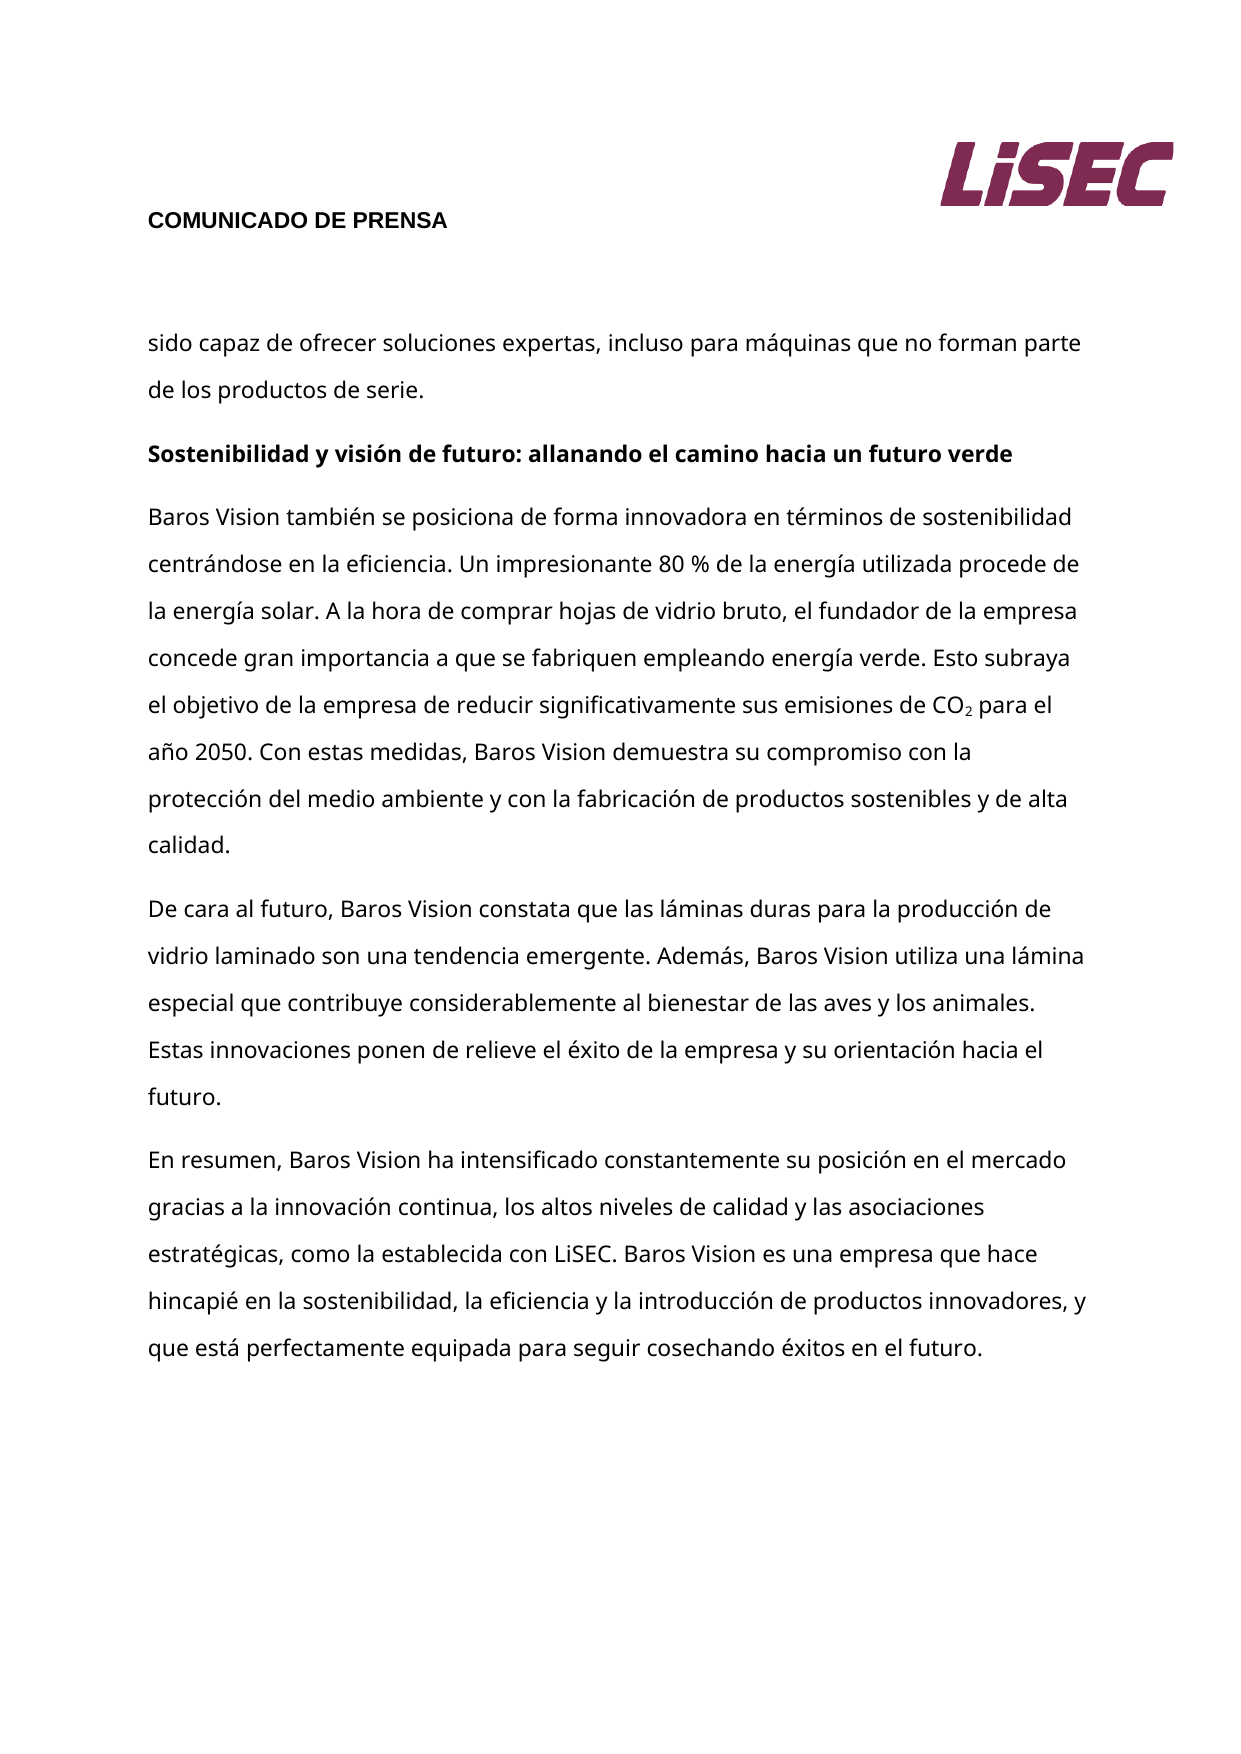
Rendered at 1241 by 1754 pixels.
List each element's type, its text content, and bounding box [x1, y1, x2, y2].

text Sostenibilidad y visión de futuro: allanando el camino hacia un futuro verde [148, 438, 1093, 469]
text Baros Vision también se posiciona de forma innovadora en términos de sostenibilidad centrándose en la eficiencia. Un impresionante 80 % de la energía utilizada procede de la energía solar. A la hora de comprar hojas de vidrio bruto, el fundador de la empresa concede gran importancia a que se fabriquen empleando energía verde. Esto subraya el objetivo de la empresa de reducir significativamente sus emisiones de CO2 para el año 2050. Con estas medidas, Baros Vision demuestra su compromiso con la protección del medio ambiente y con la fabricación de productos sostenibles y de alta calidad. [148, 501, 1093, 861]
text De cara al futuro, Baros Vision constata que las láminas duras para la producción de vidrio laminado son una tendencia emergente. Además, Baros Vision utiliza una lámina especial que contribuye considerablemente al bienestar de las aves y los animales. Estas innovaciones ponen de relieve el éxito de la empresa y su orientación hacia el futuro. [148, 893, 1093, 1112]
picture [939, 142, 1173, 205]
text En resumen, Baros Vision ha intensificado constantemente su posición en el mercado gracias a la innovación continua, los altos niveles de calidad y las asociaciones estratégicas, como la establecida con LiSEC. Baros Vision es una empresa que hace hincapié en la sostenibilidad, la eficiencia y la introducción de productos innovadores, y que está perfectamente equipada para seguir cosechando éxitos en el futuro. [148, 1144, 1093, 1363]
